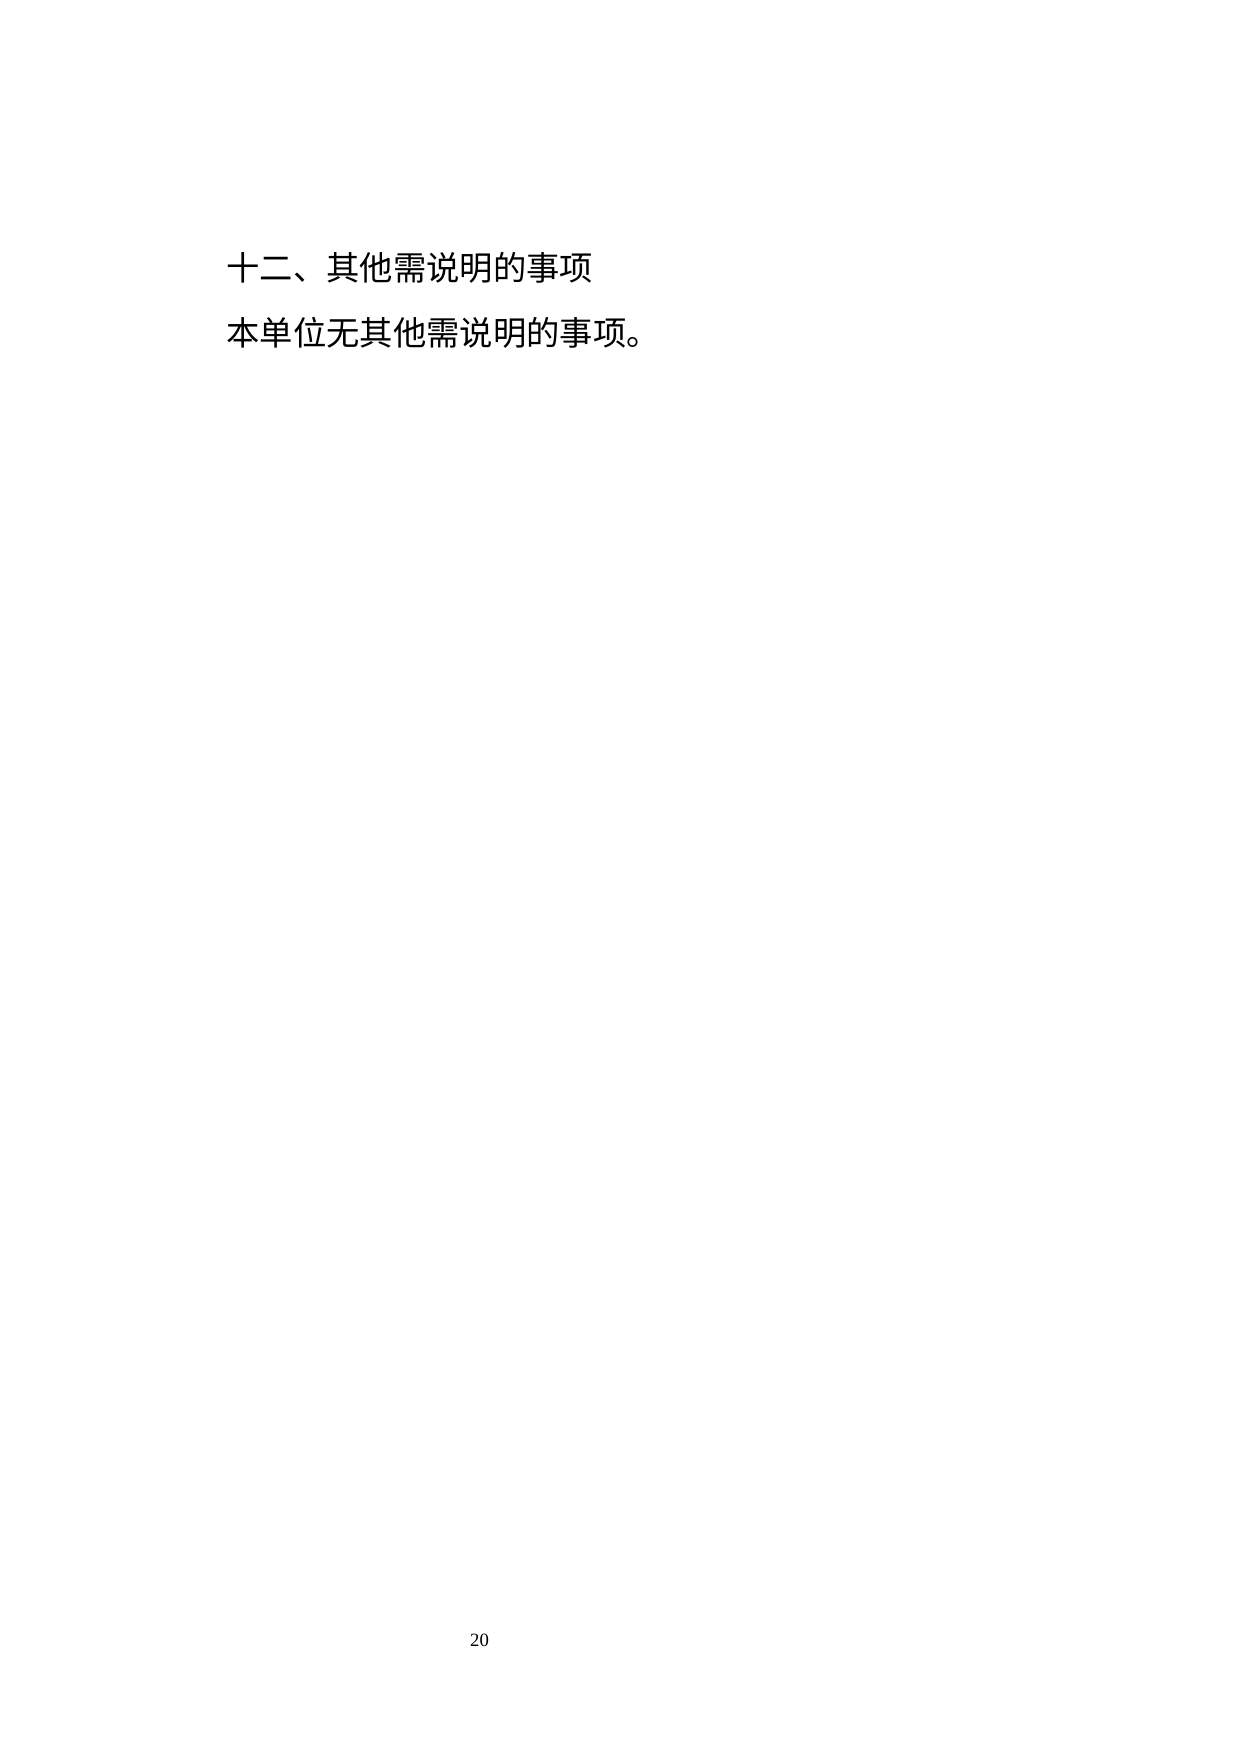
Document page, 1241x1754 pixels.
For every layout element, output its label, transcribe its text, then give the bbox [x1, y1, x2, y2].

text 本单位无其他需说明的事项。 [159, 298, 1081, 363]
text 十二、其他需说明的事项 [159, 233, 1081, 298]
